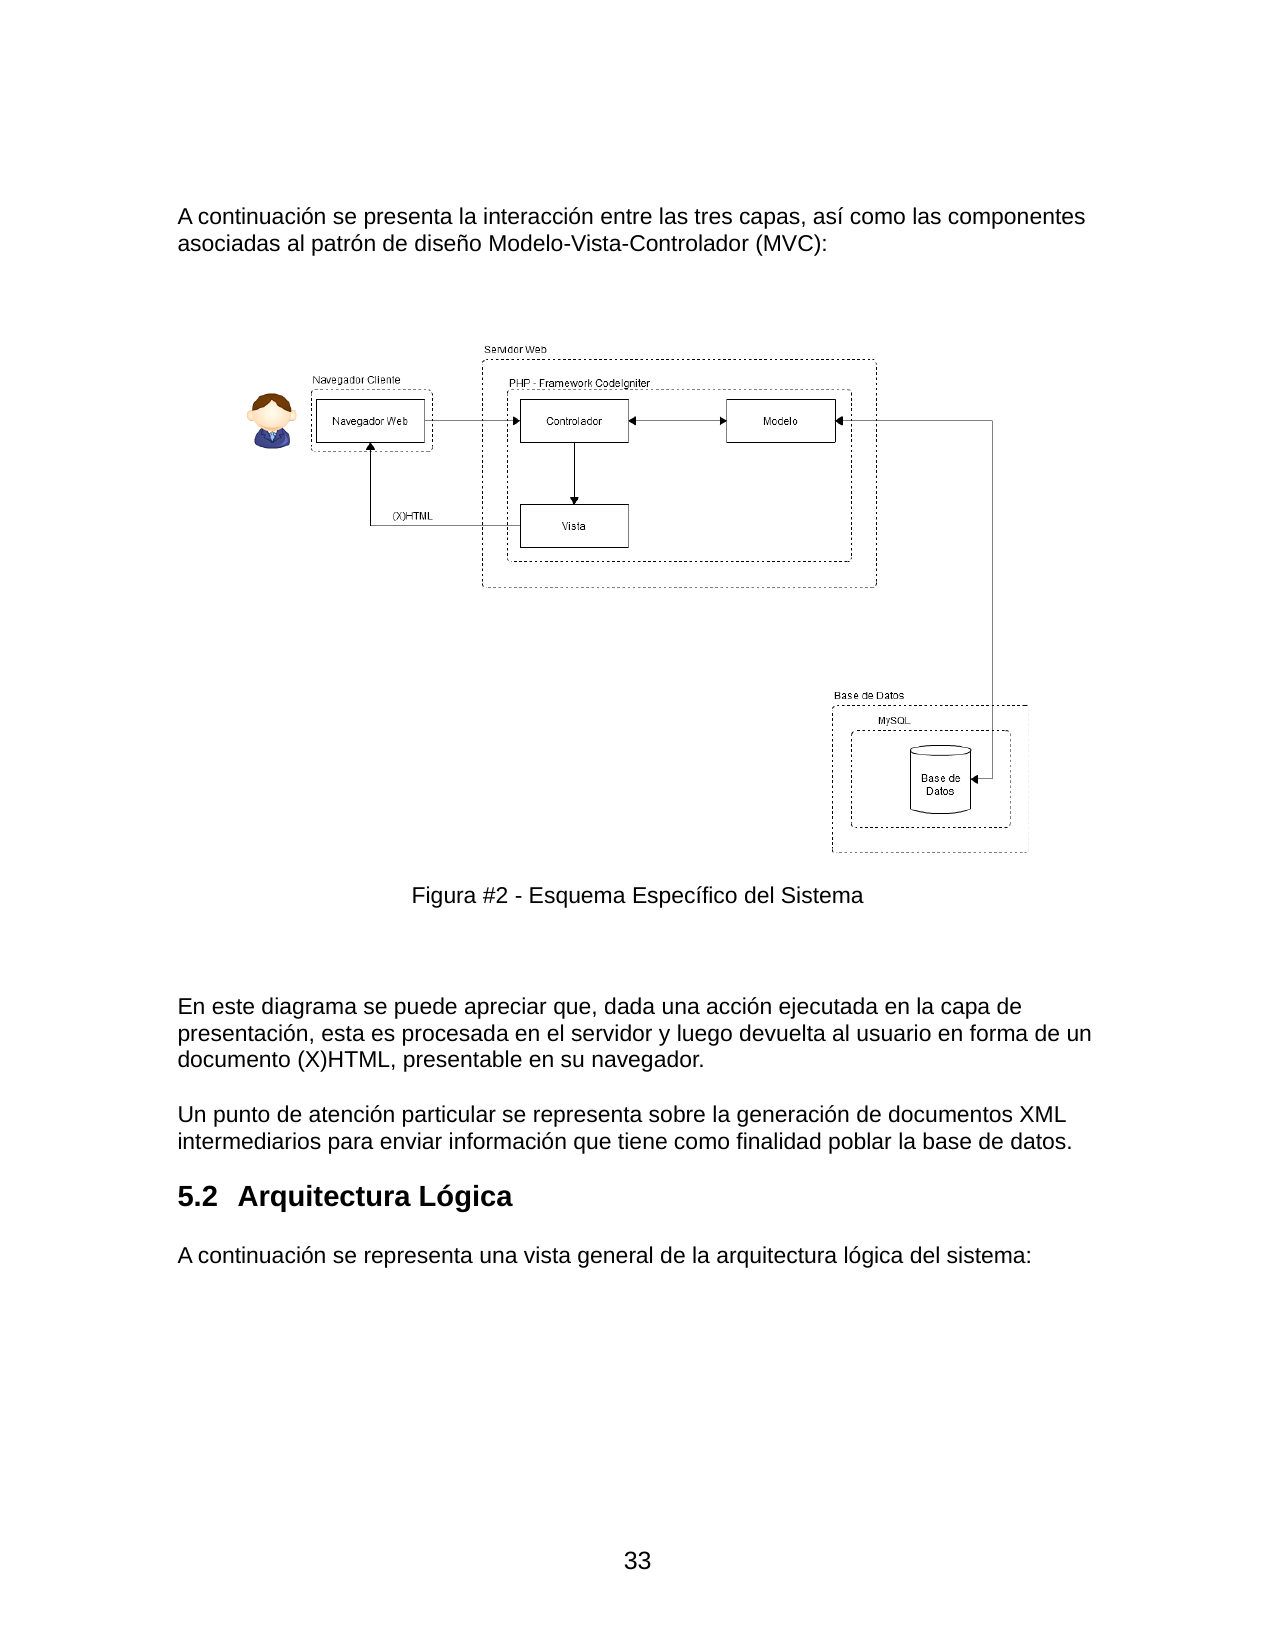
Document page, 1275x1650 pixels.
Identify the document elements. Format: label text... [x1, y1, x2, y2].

text En este diagrama se puede apreciar que, dada una acción ejecutada en la capa de presentación, esta es procesada en el servidor y luego devuelta al usuario en forma de un documento (X)HTML, presentable en su navegador. [177, 993, 1098, 1072]
text Un punto de atención particular se representa sobre la generación de documentos XML intermediarios para enviar información que tiene como finalidad poblar la base de datos. [177, 1101, 1098, 1154]
subtitle 5.2 Arquitectura Lógica [177, 1179, 1098, 1213]
text A continuación se representa una vista general de la arquitectura lógica del sistema: [177, 1242, 1098, 1268]
text Figura #2 - Esquema Específico del Sistema [177, 882, 1098, 908]
picture [246, 340, 1029, 853]
text A continuación se presenta la interacción entre las tres capas, así como las componentes asociadas al patrón de diseño Modelo-Vista-Controlador (MVC): [177, 203, 1098, 256]
